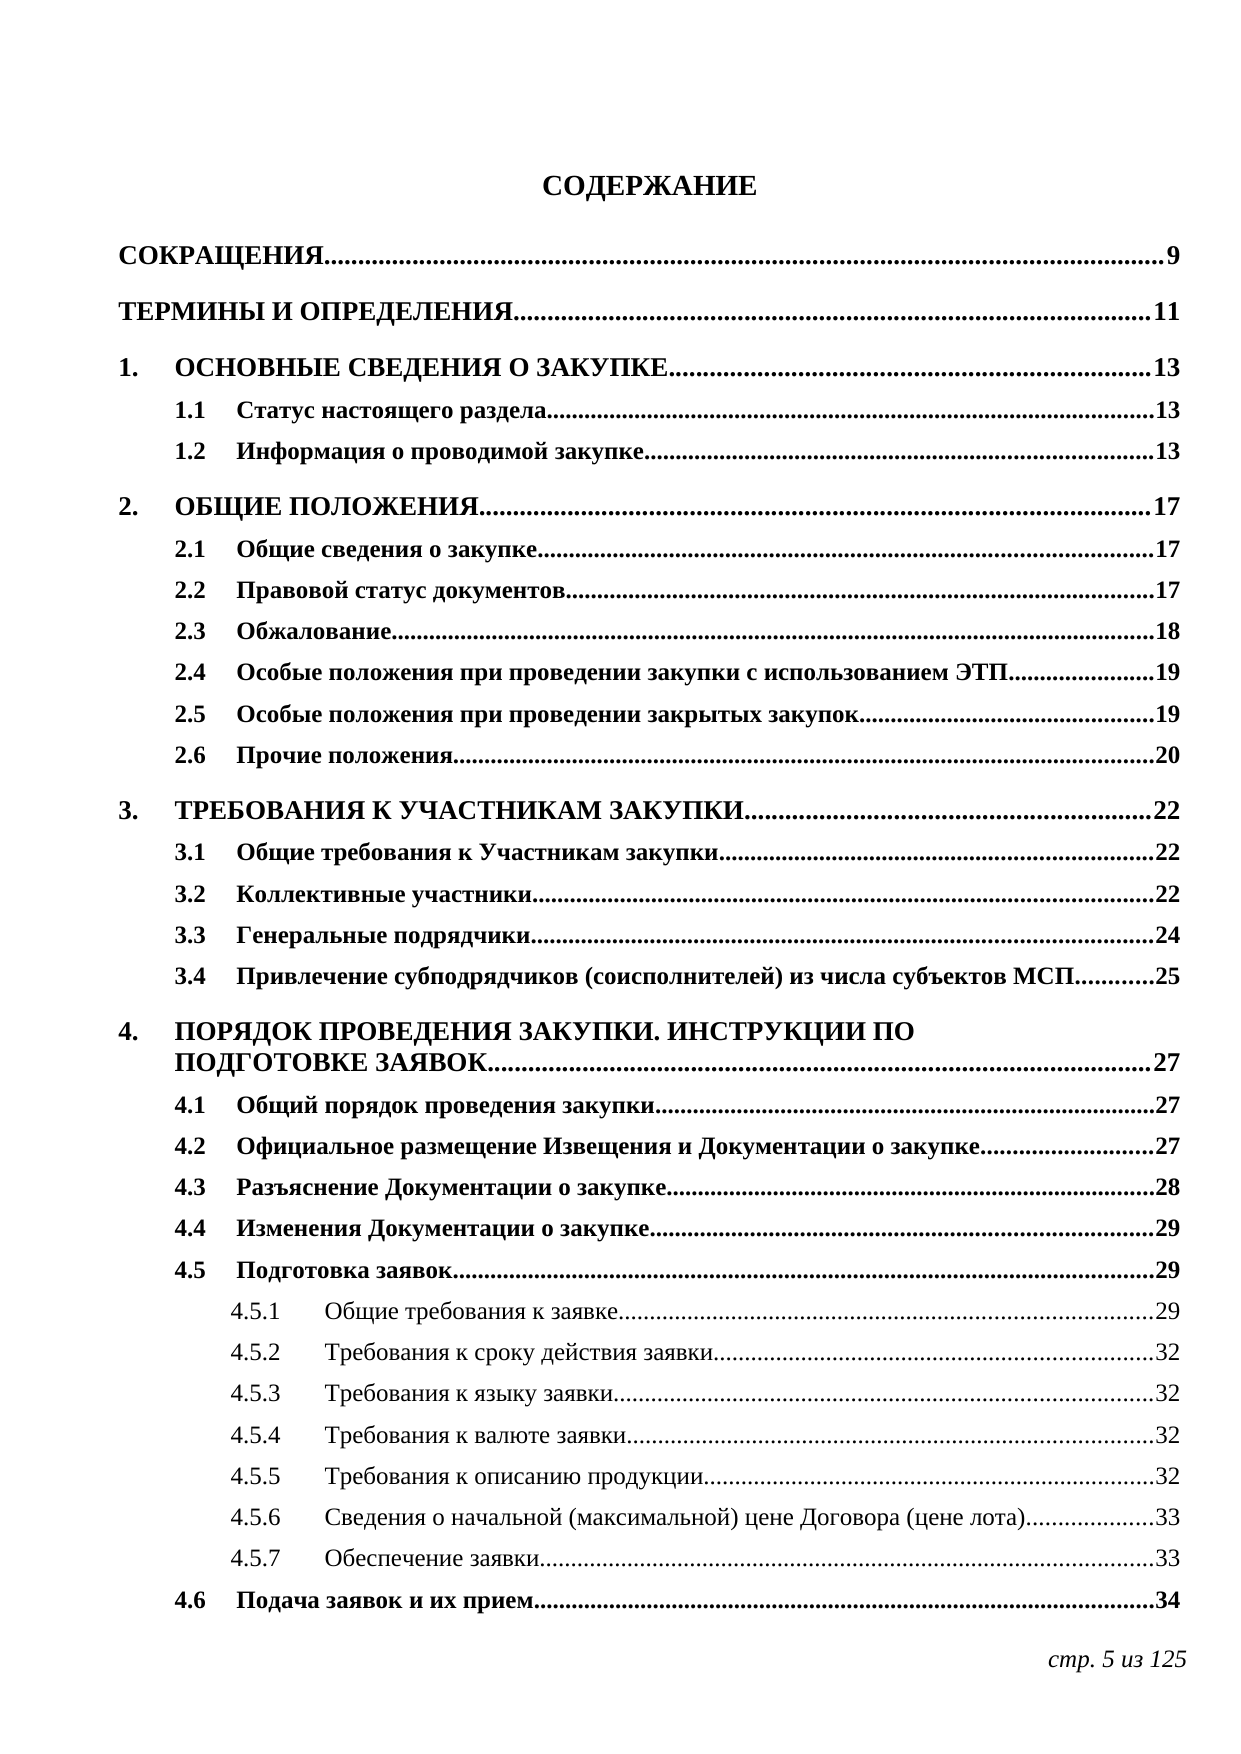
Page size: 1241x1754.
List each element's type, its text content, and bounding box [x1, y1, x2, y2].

text 4.2 Официальное размещение Извещения и Документации о закупке 27 [174, 1131, 1093, 1160]
text 4. ПОРЯДОК ПРОВЕДЕНИЯ ЗАКУПКИ. ИНСТРУКЦИИ ПО ПОДГОТОВКЕ ЗАЯВОК 27 [118, 1015, 1063, 1077]
text 4.5.1 Общие требования к заявке 29 [230, 1296, 1063, 1325]
text 4.1 Общий порядок проведения закупки 27 [174, 1090, 1093, 1118]
text 3.1 Общие требования к Участникам закупки 22 [174, 837, 1093, 866]
text 2. ОБЩИЕ ПОЛОЖЕНИЯ 17 [118, 490, 1063, 521]
text 1.2 Информация о проводимой закупке 13 [174, 436, 1093, 465]
text 4.3 Разъяснение Документации о закупке 28 [174, 1172, 1093, 1201]
text 4.5.2 Требования к сроку действия заявки 32 [230, 1337, 1063, 1366]
text 2.5 Особые положения при проведении закрытых закупок 19 [174, 699, 1093, 727]
text 3.3 Генеральные подрядчики 24 [174, 920, 1093, 949]
text 4.6 Подача заявок и их прием 34 [174, 1585, 1093, 1613]
text 2.6 Прочие положения 20 [174, 740, 1093, 769]
text 3.4 Привлечение субподрядчиков (соисполнителей) из числа субъектов МСП 25 [174, 961, 1093, 990]
text 2.1 Общие сведения о закупке 17 [174, 534, 1093, 562]
text 2.2 Правовой статус документов 17 [174, 575, 1093, 604]
text 4.5.6 Сведения о начальной (максимальной) цене Договора (цене лота) 33 [230, 1502, 1063, 1531]
text 4.5.5 Требования к описанию продукции 32 [230, 1461, 1063, 1490]
text ТЕРМИНЫ И ОПРЕДЕЛЕНИЯ 11 [118, 295, 1063, 326]
text 1.1 Статус настоящего раздела 13 [174, 395, 1093, 424]
text 4.5.3 Требования к языку заявки 32 [230, 1378, 1063, 1407]
text 2.3 Обжалование 18 [174, 616, 1093, 645]
text 3. ТРЕБОВАНИЯ К УЧАСТНИКАМ ЗАКУПКИ 22 [118, 794, 1063, 825]
text 3.2 Коллективные участники 22 [174, 879, 1093, 907]
text 4.5.4 Требования к валюте заявки 32 [230, 1420, 1063, 1448]
text 4.5.7 Обеспечение заявки 33 [230, 1543, 1063, 1572]
text 4.4 Изменения Документации о закупке 29 [174, 1213, 1093, 1242]
text СОДЕРЖАНИЕ [118, 168, 1181, 202]
text 2.4 Особые положения при проведении закупки с использованием ЭТП 19 [174, 657, 1093, 686]
text СОКРАЩЕНИЯ 9 [118, 239, 1063, 270]
text 1. ОСНОВНЫЕ СВЕДЕНИЯ О ЗАКУПКЕ 13 [118, 351, 1063, 383]
text 4.5 Подготовка заявок 29 [174, 1255, 1093, 1283]
